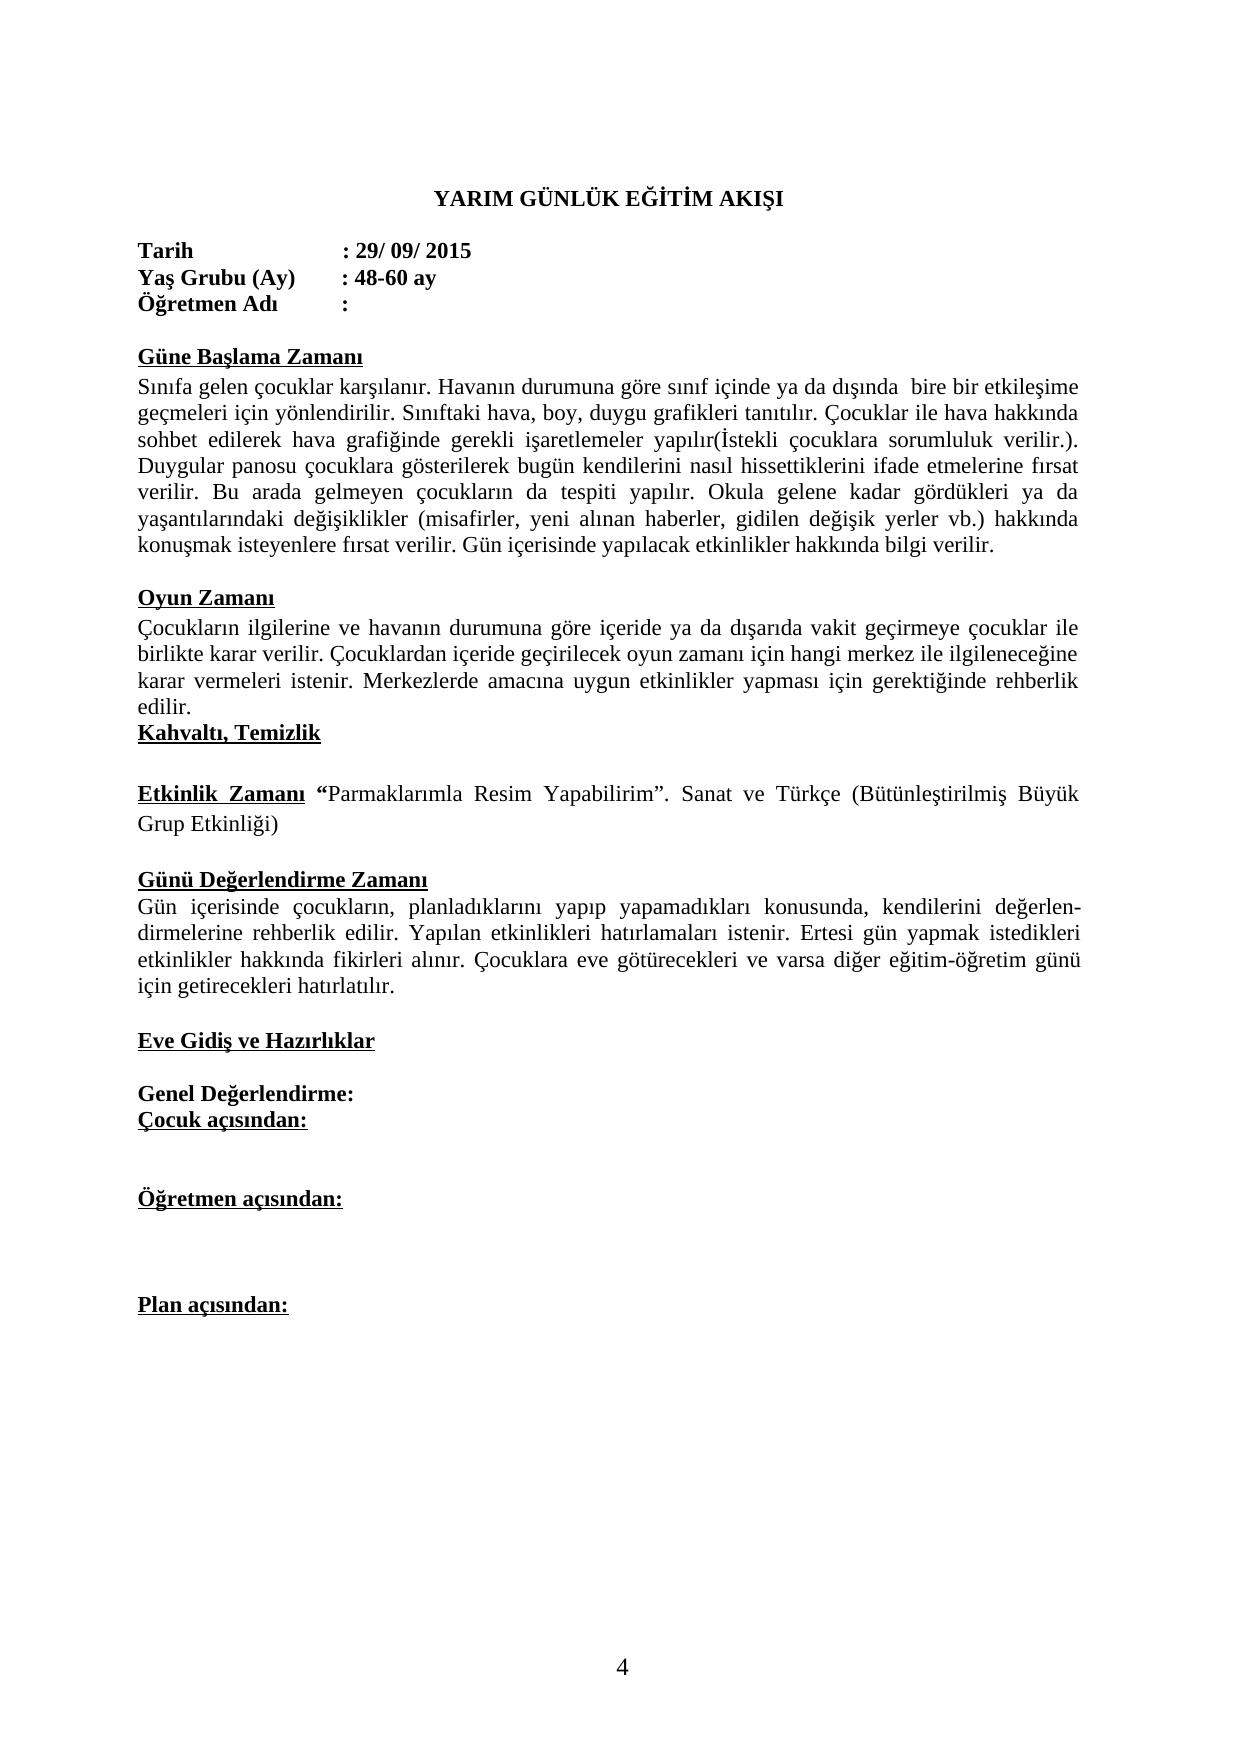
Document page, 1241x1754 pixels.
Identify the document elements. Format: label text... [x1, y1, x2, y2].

text Plan açısından: [137, 1291, 1080, 1317]
text YARIM GÜNLÜK EĞİTİM AKIŞI [137, 184, 1080, 211]
text Oyun Zamanı [137, 584, 1080, 610]
text Çocuk açısından: [137, 1106, 1080, 1132]
text Güne Başlama Zamanı [137, 343, 1080, 369]
text Gün içerisinde çocukların, planladıklarını yapıp yapamadıkları konusunda, kendilerini değerlen-dirmelerine rehberlik edilir. Yapılan etkinlikleri hatırlamaları istenir. Ertesi gün yapmak istedikleri etkinlikler hakkında fikirleri alınır. Çocuklara eve götürecekleri ve varsa diğer eğitim-öğretim günü için getirecekleri hatırlatılır. [137, 893, 1082, 998]
text Öğretmen açısından: [137, 1185, 1080, 1212]
text Eve Gidiş ve Hazırlıklar [137, 1027, 1080, 1053]
text Kahvaltı, Temizlik [137, 719, 1080, 746]
text Yaş Grubu (Ay) : 48-60 ay [137, 264, 1080, 290]
text Öğretmen Adı : [137, 290, 1080, 316]
text Çocukların ilgilerine ve havanın durumuna göre içeride ya da dışarıda vakit geçirmeye çocuklar ile birlikte karar verilir. Çocuklardan içeride geçirilecek oyun zamanı için hangi merkez ile ilgileneceğine karar vermeleri istenir. Merkezlerde amacına uygun etkinlikler yapması için gerektiğinde rehberlik edilir. [137, 614, 1080, 719]
text Tarih : 29/ 09/ 2015 [137, 237, 1080, 264]
text Etkinlik Zamanı “Parmaklarımla Resim Yapabilirim”. Sanat ve Türkçe (Bütünleştirilmiş Büyük Grup Etkinliği) [137, 780, 1080, 836]
text Günü Değerlendirme Zamanı [137, 867, 1080, 893]
text Sınıfa gelen çocuklar karşılanır. Havanın durumuna göre sınıf içinde ya da dışında bire bir etkileşime geçmeleri için yönlendirilir. Sınıftaki hava, boy, duygu grafikleri tanıtılır. Çocuklar ile hava hakkında sohbet edilerek hava grafiğinde gerekli işaretlemeler yapılır(İstekli çocuklara sorumluluk verilir.). Duygular panosu çocuklara gösterilerek bugün kendilerini nasıl hissettiklerini ifade etmelerine fırsat verilir. Bu arada gelmeyen çocukların da tespiti yapılır. Okula gelene kadar gördükleri ya da yaşantılarındaki değişiklikler (misafirler, yeni alınan haberler, gidilen değişik yerler vb.) hakkında konuşmak isteyenlere fırsat verilir. Gün içerisinde yapılacak etkinlikler hakkında bilgi verilir. [137, 373, 1080, 557]
text Genel Değerlendirme: [137, 1080, 1080, 1106]
